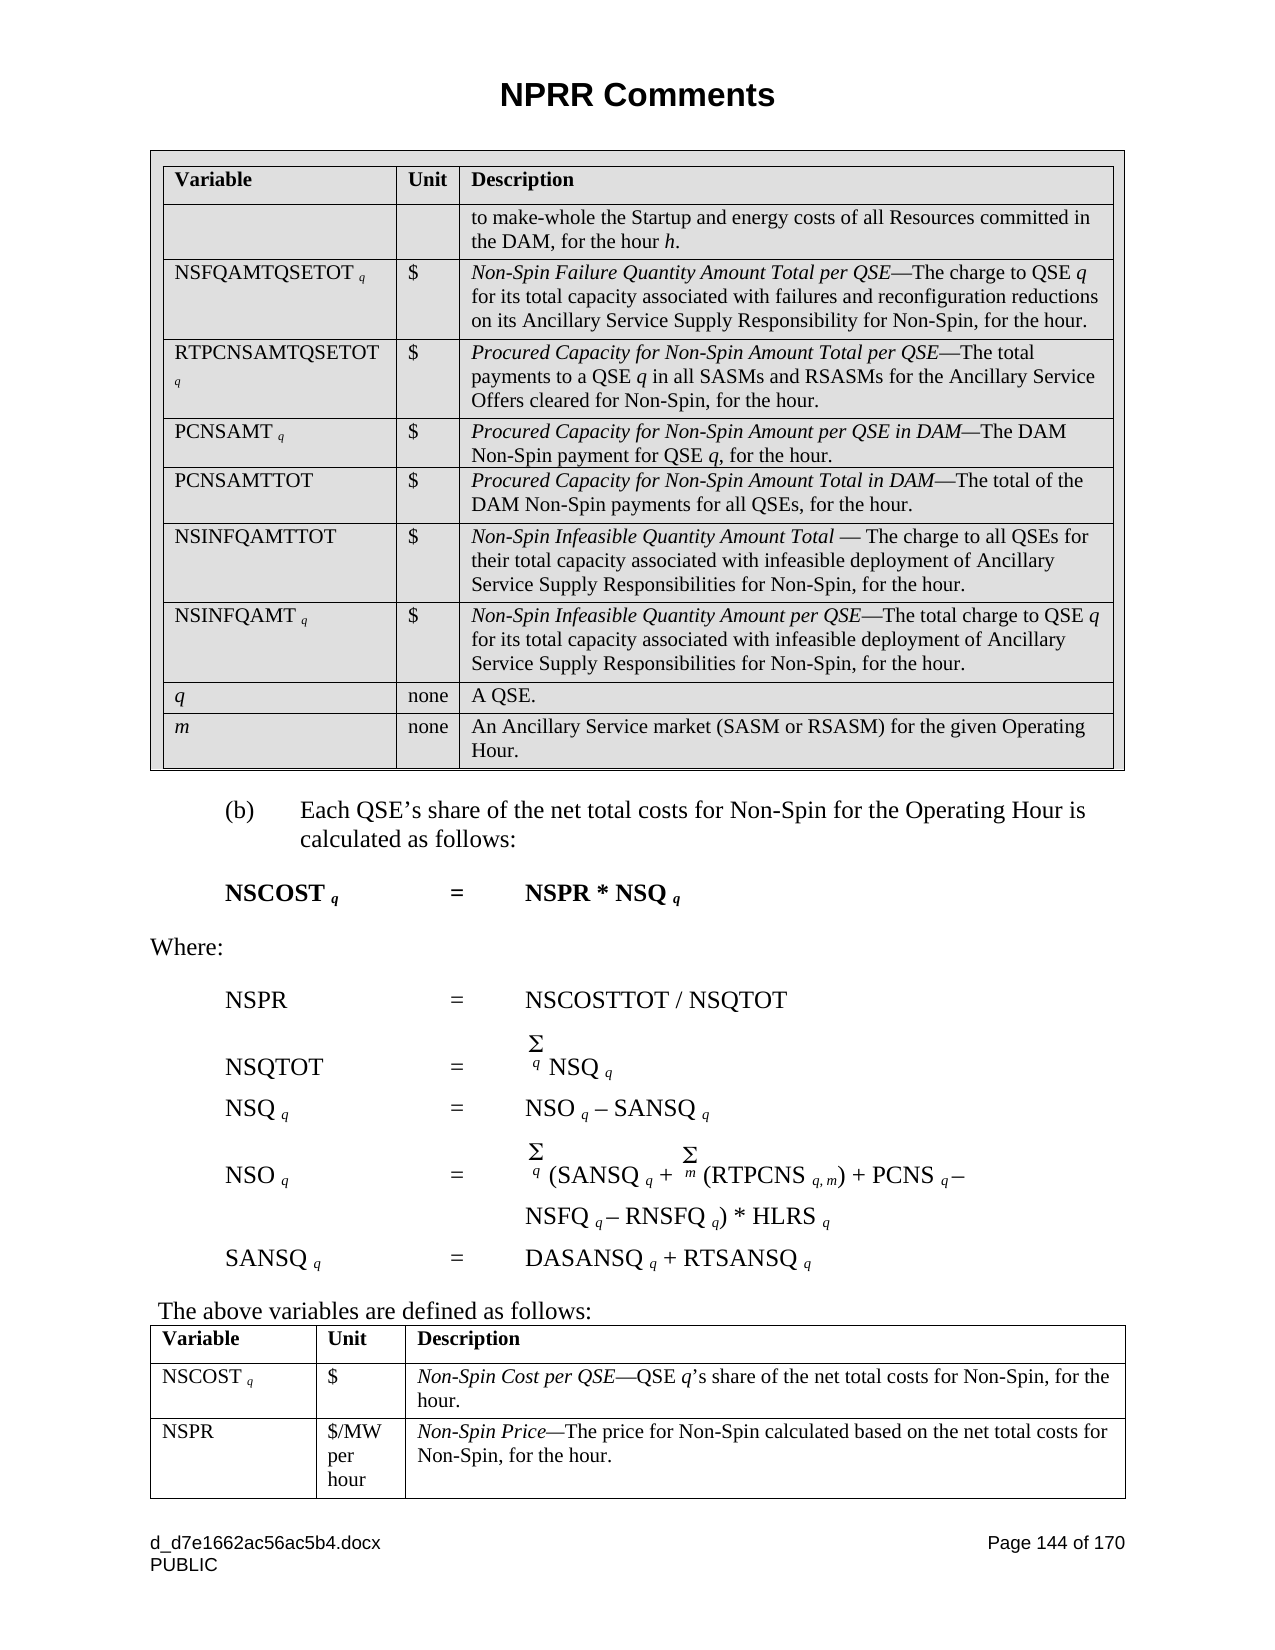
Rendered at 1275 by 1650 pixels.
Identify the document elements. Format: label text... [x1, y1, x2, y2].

table_cell $/MW per hour [317, 1419, 405, 1498]
table_cell Non-Spin Cost per QSE—QSE q’s share of the net total costs for Non-Spin, for the hour. [406, 1364, 1125, 1418]
text Where: [150, 932, 1125, 961]
text The above variables are defined as follows: [158, 1296, 1125, 1325]
table_cell NSCOST q [151, 1364, 316, 1418]
text (b) Each QSE’s share of the net total costs for Non-Spin for the Operating Hour is calculated as follows: [225, 796, 1125, 853]
text NSPR = NSCOSTTOT / NSQTOT [225, 986, 1125, 1014]
table_header Unit [317, 1326, 405, 1363]
text NSO q = (SANSQ q + (RTPCNS q, m) + PCNS q – [225, 1135, 1125, 1189]
text NSFQ q – RNSFQ q) * HLRS q [450, 1201, 1125, 1230]
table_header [151, 151, 1124, 769]
table_header Variable [151, 1326, 316, 1363]
text NSCOST q = NSPR * NSQ q [225, 878, 1125, 907]
text NSQ q = NSO q – SANSQ q [225, 1093, 1125, 1122]
table_cell $ [317, 1364, 405, 1418]
table_header Description [406, 1326, 1125, 1363]
text SANSQ q = DASANSQ q + RTSANSQ q [225, 1243, 1125, 1271]
text NSQTOT = NSQ q [225, 1027, 1125, 1081]
table_cell NSPR [151, 1419, 316, 1498]
table_cell Non-Spin Price—The price for Non-Spin calculated based on the net total costs for Non-Spin, for the hour. [406, 1419, 1125, 1498]
